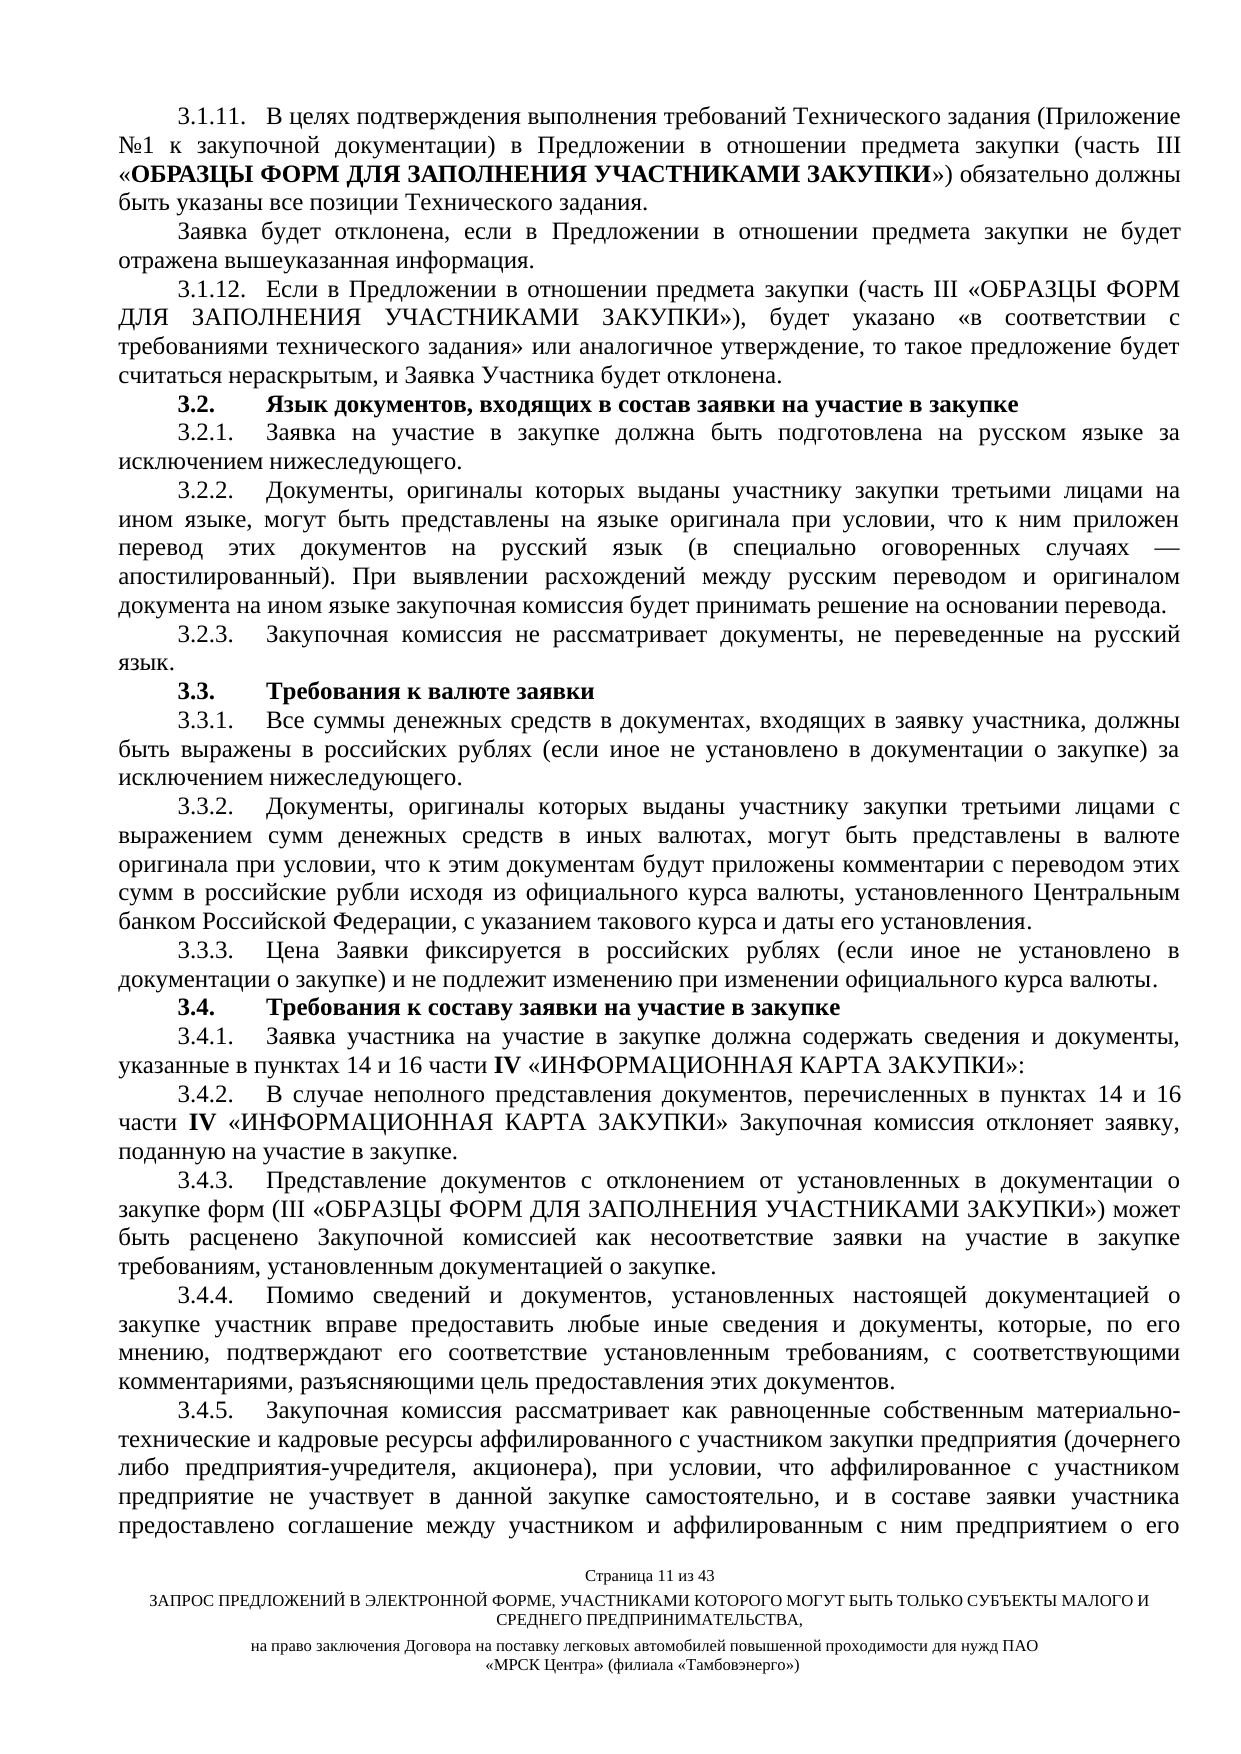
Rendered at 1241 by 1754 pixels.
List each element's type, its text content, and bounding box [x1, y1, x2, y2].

subtitle В случае неполного представления документов, перечисленных в пунктах 14 и 16 части IV «ИНФОРМАЦИОННАЯ КАРТА ЗАКУПКИ» Закупочная комиссия отклоняет заявку, поданную на участие в закупке. [118, 1079, 1181, 1165]
subtitle Заявка будет отклонена, если в Предложении в отношении предмета закупки не будет отражена вышеуказанная информация. [118, 216, 1181, 274]
subtitle Все суммы денежных средств в документах, входящих в заявку участника, должны быть выражены в российских рублях (если иное не установлено в документации о закупке) за исключением нижеследующего. [118, 705, 1181, 791]
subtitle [118, 1395, 1181, 1539]
subtitle Помимо сведений и документов, установленных настоящей документацией о закупке участник вправе предоставить любые иные сведения и документы, которые, по его мнению, подтверждают его соответствие установленным требованиям, с соответствующими комментариями, разъясняющими цель предоставления этих документов. [118, 1280, 1181, 1395]
subtitle Документы, оригиналы которых выданы участнику закупки третьими лицами на ином языке, могут быть представлены на языке оригинала при условии, что к ним приложен перевод этих документов на русский язык (в специально оговоренных случаях — апостилированный). При выявлении расхождений между русским переводом и оригиналом документа на ином языке закупочная комиссия будет принимать решение на основании перевода. [118, 475, 1181, 619]
subtitle Требования к составу заявки на участие в закупке [118, 992, 1181, 1021]
subtitle Заявка на участие в закупке должна быть подготовлена на русском языке за исключением нижеследующего. [118, 417, 1181, 475]
subtitle Заявка участника на участие в закупке должна содержать сведения и документы, указанные в пунктах 14 и 16 части IV «ИНФОРМАЦИОННАЯ КАРТА ЗАКУПКИ»: [118, 1021, 1181, 1079]
subtitle Язык документов, входящих в состав заявки на участие в закупке [118, 389, 1181, 417]
subtitle Если в Предложении в отношении предмета закупки (часть III «ОБРАЗЦЫ ФОРМ ДЛЯ ЗАПОЛНЕНИЯ УЧАСТНИКАМИ ЗАКУПКИ»), будет указано «в соответствии с требованиями технического задания» или аналогичное утверждение, то такое предложение будет считаться нераскрытым, и Заявка Участника будет отклонена. [118, 274, 1181, 389]
subtitle Требования к валюте заявки [118, 676, 1181, 705]
subtitle Представление документов с отклонением от установленных в документации о закупке форм (III «ОБРАЗЦЫ ФОРМ ДЛЯ ЗАПОЛНЕНИЯ УЧАСТНИКАМИ ЗАКУПКИ») может быть расценено Закупочной комиссией как несоответствие заявки на участие в закупке требованиям, установленным документацией о закупке. [118, 1165, 1181, 1280]
subtitle Документы, оригиналы которых выданы участнику закупки третьими лицами с выражением сумм денежных средств в иных валютах, могут быть представлены в валюте оригинала при условии, что к этим документам будут приложены комментарии с переводом этих сумм в российские рубли исходя из официального курса валюты, установленного Центральным банком Российской Федерации, с указанием такового курса и даты его установления. [118, 791, 1181, 935]
subtitle Цена Заявки фиксируется в российских рублях (если иное не установлено в документации о закупке) и не подлежит изменению при изменении официального курса валюты. [118, 935, 1181, 992]
subtitle В целях подтверждения выполнения требований Технического задания (Приложение №1 к закупочной документации) в Предложении в отношении предмета закупки (часть III «ОБРАЗЦЫ ФОРМ ДЛЯ ЗАПОЛНЕНИЯ УЧАСТНИКАМИ ЗАКУПКИ») обязательно должны быть указаны все позиции Технического задания. [118, 101, 1181, 216]
subtitle Закупочная комиссия не рассматривает документы, не переведенные на русский язык. [118, 619, 1181, 676]
